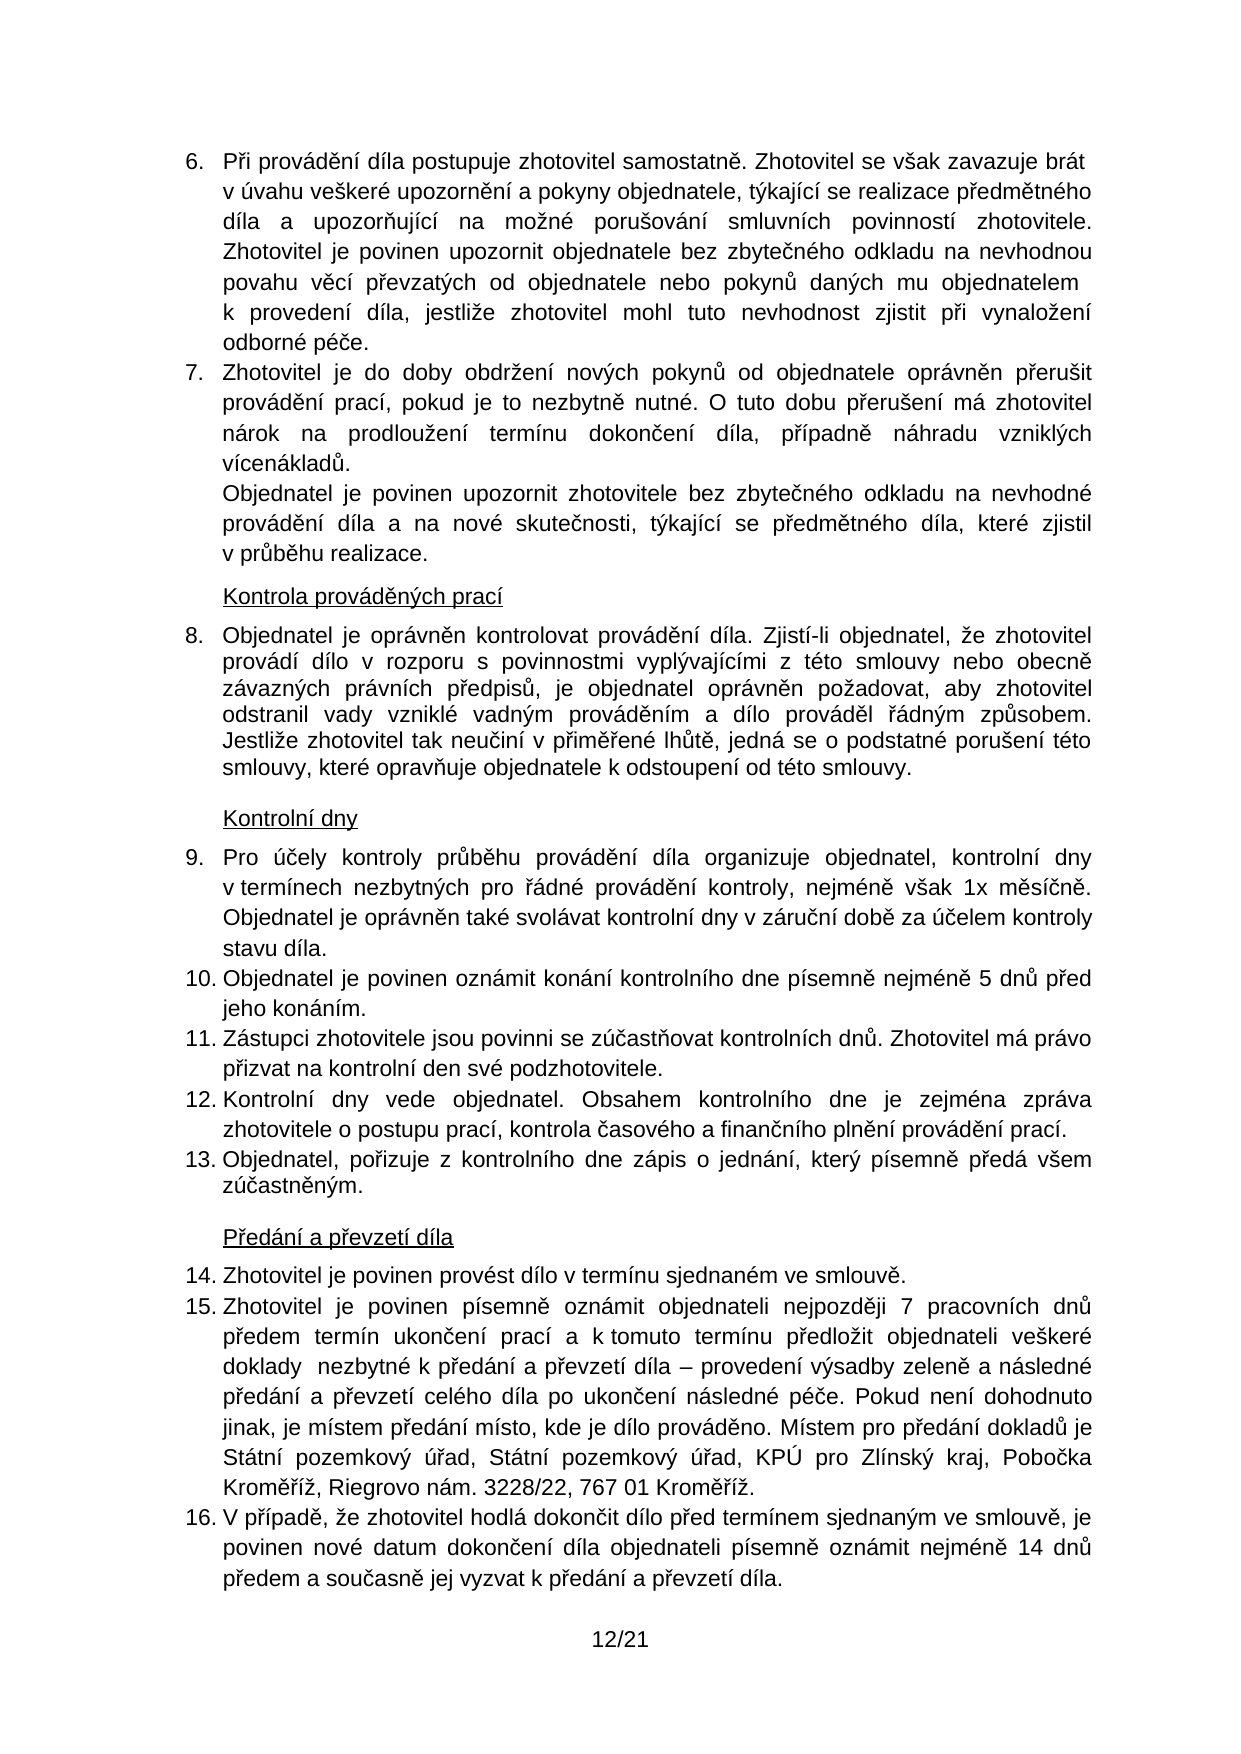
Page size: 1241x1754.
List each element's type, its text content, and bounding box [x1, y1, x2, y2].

list Kontrolní dny vede objednatel. Obsahem kontrolního dne je zejména zpráva zhotovitele o postupu prací, kontrola časového a finančního plnění provádění prací. [185, 1086, 1093, 1142]
list Kontrolní dny [223, 805, 1093, 831]
list Objednatel je povinen oznámit konání kontrolního dne písemně nejméně 5 dnů před jeho konáním. [185, 965, 1093, 1021]
list Zhotovitel je do doby obdržení nových pokynů od objednatele oprávněn přerušit provádění prací, pokud je to nezbytně nutné. O tuto dobu přerušení má zhotovitel nárok na prodloužení termínu dokončení díla, případně náhradu vzniklých vícenákladů. Objednatel je povinen upozornit zhotovitele bez zbytečného odkladu na nevhodné provádění díla a na nové skutečnosti, týkající se předmětného díla, které zjistil v průběhu realizace. [185, 359, 1093, 567]
list Zhotovitel je povinen provést dílo v termínu sjednaném ve smlouvě. [185, 1262, 1093, 1289]
list Při provádění díla postupuje zhotovitel samostatně. Zhotovitel se však zavazuje brát v úvahu veškeré upozornění a pokyny objednatele, týkající se realizace předmětného díla a upozorňující na možné porušování smluvních povinností zhotovitele. Zhotovitel je povinen upozornit objednatele bez zbytečného odkladu na nevhodnou povahu věcí převzatých od objednatele nebo pokynů daných mu objednatelem k provedení díla, jestliže zhotovitel mohl tuto nevhodnost zjistit při vynaložení odborné péče. [185, 148, 1093, 355]
list Zástupci zhotovitele jsou povinni se zúčastňovat kontrolních dnů. Zhotovitel má právo přizvat na kontrolní den své podzhotovitele. [185, 1025, 1093, 1082]
list V případě, že zhotovitel hodlá dokončit dílo před termínem sjednaným ve smlouvě, je povinen nové datum dokončení díla objednateli písemně oznámit nejméně 14 dnů předem a současně jej vyzvat k předání a převzetí díla. [185, 1504, 1093, 1591]
list Objednatel je oprávněn kontrolovat provádění díla. Zjistí-li objednatel, že zhotovitel provádí dílo v rozporu s povinnostmi vyplývajícími z této smlouvy nebo obecně závazných právních předpisů, je objednatel oprávněn požadovat, aby zhotovitel odstranil vady vzniklé vadným prováděním a dílo prováděl řádným způsobem. Jestliže zhotovitel tak neučiní v přiměřené lhůtě, jedná se o podstatné porušení této smlouvy, které opravňuje objednatele k odstoupení od této smlouvy. [185, 622, 1093, 780]
list Objednatel, pořizuje z kontrolního dne zápis o jednání, který písemně předá všem zúčastněným. [185, 1146, 1093, 1199]
list Předání a převzetí díla [223, 1224, 1093, 1250]
list Kontrola prováděných prací [223, 583, 1093, 609]
list Zhotovitel je povinen písemně oznámit objednateli nejpozději 7 pracovních dnů předem termín ukončení prací a k tomuto termínu předložit objednateli veškeré doklady nezbytné k předání a převzetí díla – provedení výsadby zeleně a následné předání a převzetí celého díla po ukončení následné péče. Pokud není dohodnuto jinak, je místem předání místo, kde je dílo prováděno. Místem pro předání dokladů je Státní pozemkový úřad, Státní pozemkový úřad, KPÚ pro Zlínský kraj, Pobočka Kroměříž, Riegrovo nám. 3228/22, 767 01 Kroměříž. [185, 1293, 1093, 1500]
list Pro účely kontroly průběhu provádění díla organizuje objednatel, kontrolní dny v termínech nezbytných pro řádné provádění kontroly, nejméně však 1x měsíčně. Objednatel je oprávněn také svolávat kontrolní dny v záruční době za účelem kontroly stavu díla. [185, 844, 1093, 961]
